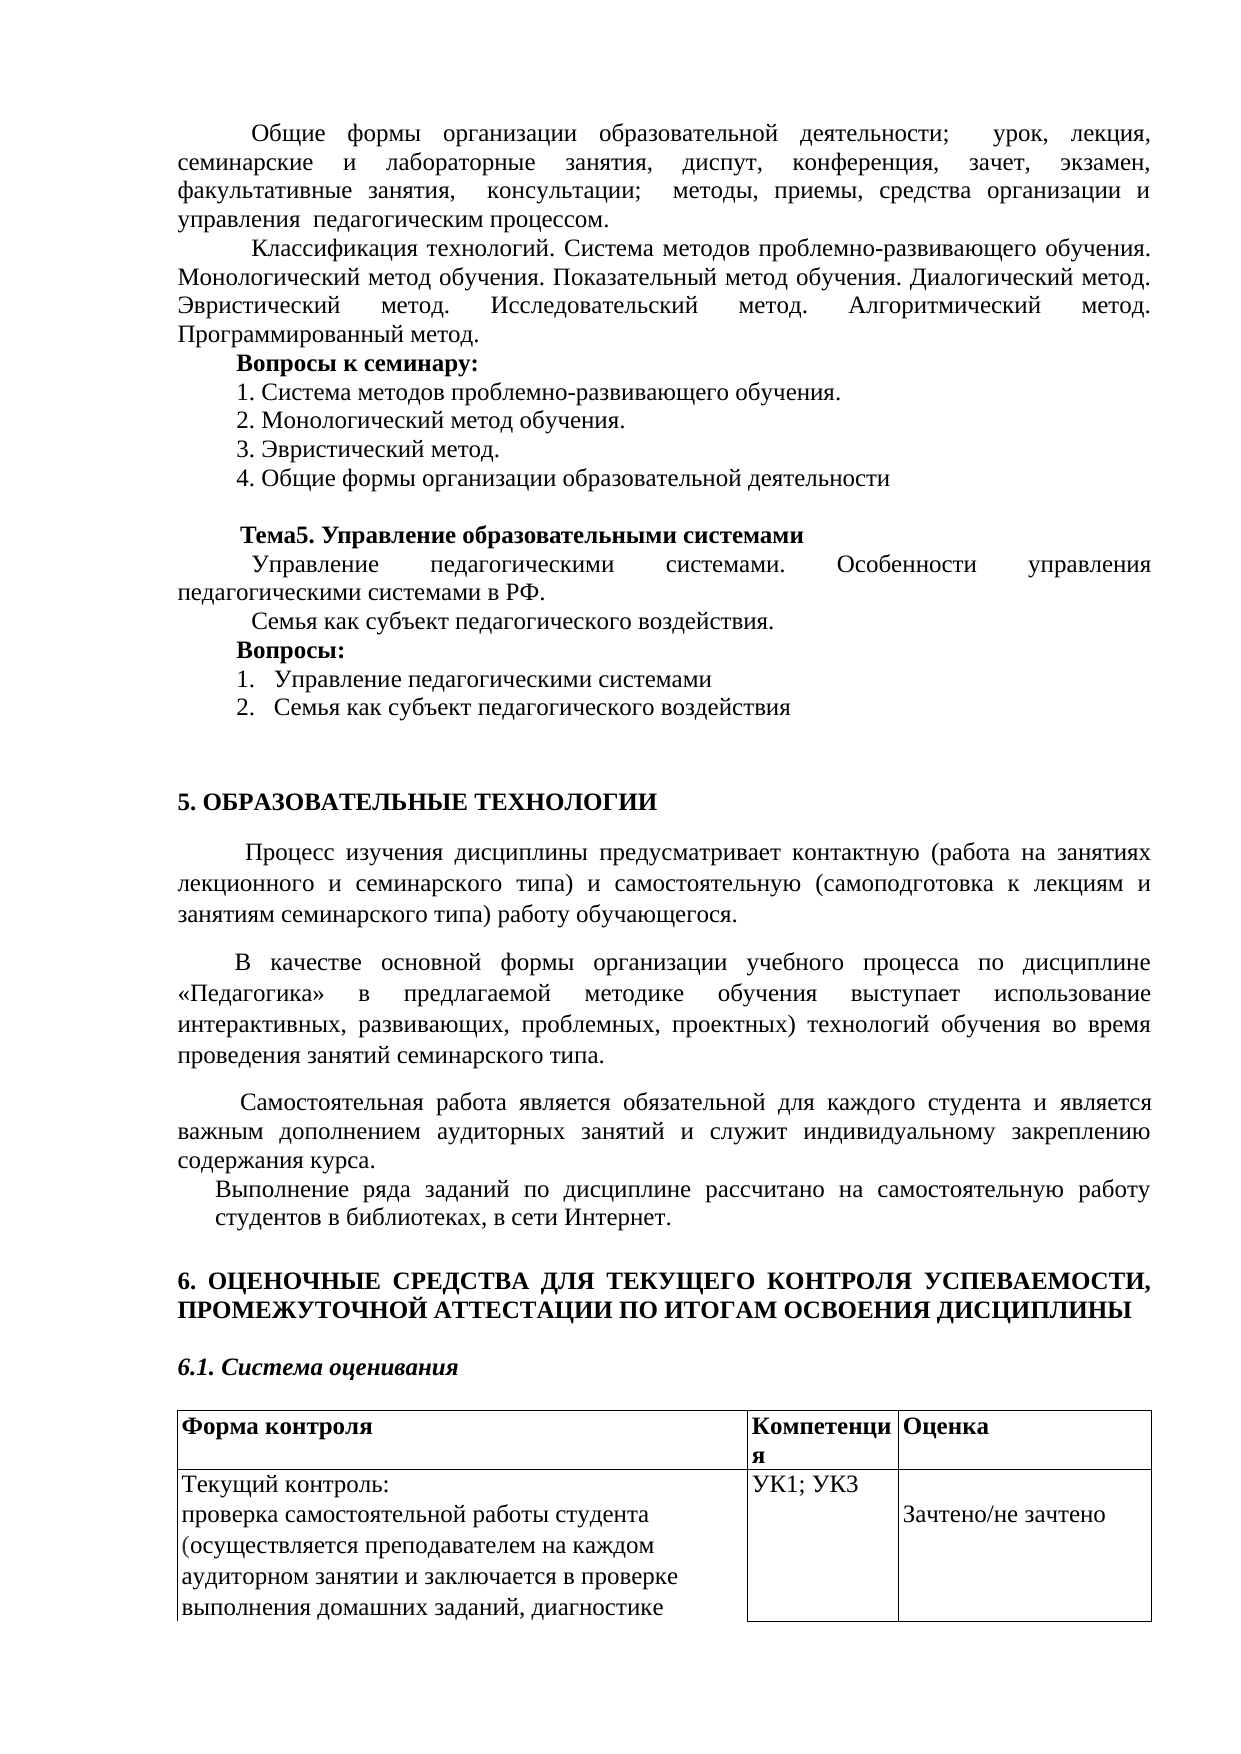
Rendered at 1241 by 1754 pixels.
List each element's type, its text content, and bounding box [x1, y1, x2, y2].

table_cell Текущий контроль: [178, 1470, 747, 1498]
list Семья как субъект педагогического воздействия [236, 692, 1152, 721]
table_cell Зачтено/не зачтено [899, 1498, 1151, 1621]
text Процесс изучения дисциплины предусматривает контактную (работа на занятиях лекционного и семинарского типа) и самостоятельную (самоподготовка к лекциям и занятиям семинарского типа) работу обучающегося. [177, 837, 1152, 928]
text 5. ОБРАЗОВАТЕЛЬНЫЕ ТЕХНОЛОГИИ [177, 787, 1152, 816]
text 6.1. Система оценивания [177, 1352, 1152, 1381]
text Управление педагогическими системами. Особенности управления педагогическими системами в РФ. [177, 549, 1152, 606]
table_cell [178, 1498, 747, 1621]
text 1. Система методов проблемно-развивающего обучения. [177, 377, 1152, 406]
text Общие формы организации образовательной деятельности; урок, лекция, семинарские и лабораторные занятия, диспут, конференция, зачет, экзамен, факультативные занятия, консультации; методы, приемы, средства организации и управления педагогическим процессом. [177, 118, 1152, 233]
list Управление педагогическими системами [236, 664, 1152, 692]
text 3. Эвристический метод. [177, 434, 1152, 463]
text Классификация технологий. Система методов проблемно-развивающего обучения. Монологический метод обучения. Показательный метод обучения. Диалогический метод. Эвристический метод. Исследовательский метод. Алгоритмический метод. Программированный метод. [177, 233, 1152, 348]
text 6. ОЦЕНОЧНЫЕ СРЕДСТВА ДЛЯ ТЕКУЩЕГО КОНТРОЛЯ УСПЕВАЕМОСТИ, ПРОМЕЖУТОЧНОЙ АТТЕСТАЦИИ ПО ИТОГАМ ОСВОЕНИЯ ДИСЦИПЛИНЫ [177, 1266, 1152, 1324]
table_cell [899, 1470, 1151, 1498]
table_header Оценка [899, 1411, 1151, 1468]
text 2. Монологический метод обучения. [177, 406, 1152, 434]
text Самостоятельная работа является обязательной для каждого студента и является важным дополнением аудиторных занятий и служит индивидуальному закреплению содержания курса. [177, 1087, 1152, 1174]
text Тема5. Управление образовательными системами [177, 520, 1152, 549]
text В качестве основной формы организации учебного процесса по дисциплине «Педагогика» в предлагаемой методике обучения выступает использование интерактивных, развивающих, проблемных, проектных) технологий обучения во время проведения занятий семинарского типа. [177, 947, 1152, 1068]
text Выполнение ряда заданий по дисциплине рассчитано на самостоятельную работу студентов в библиотеках, в сети Интернет. [215, 1174, 1152, 1231]
table_header Форма контроля [178, 1411, 747, 1468]
text Вопросы к семинару: [177, 348, 1152, 377]
text 4. Общие формы организации образовательной деятельности [177, 463, 1152, 492]
text Семья как субъект педагогического воздействия. [177, 606, 1152, 635]
text Вопросы: [177, 635, 1152, 664]
table_header Компетенция [748, 1411, 898, 1468]
table_cell УК1; УК3 [748, 1470, 898, 1621]
